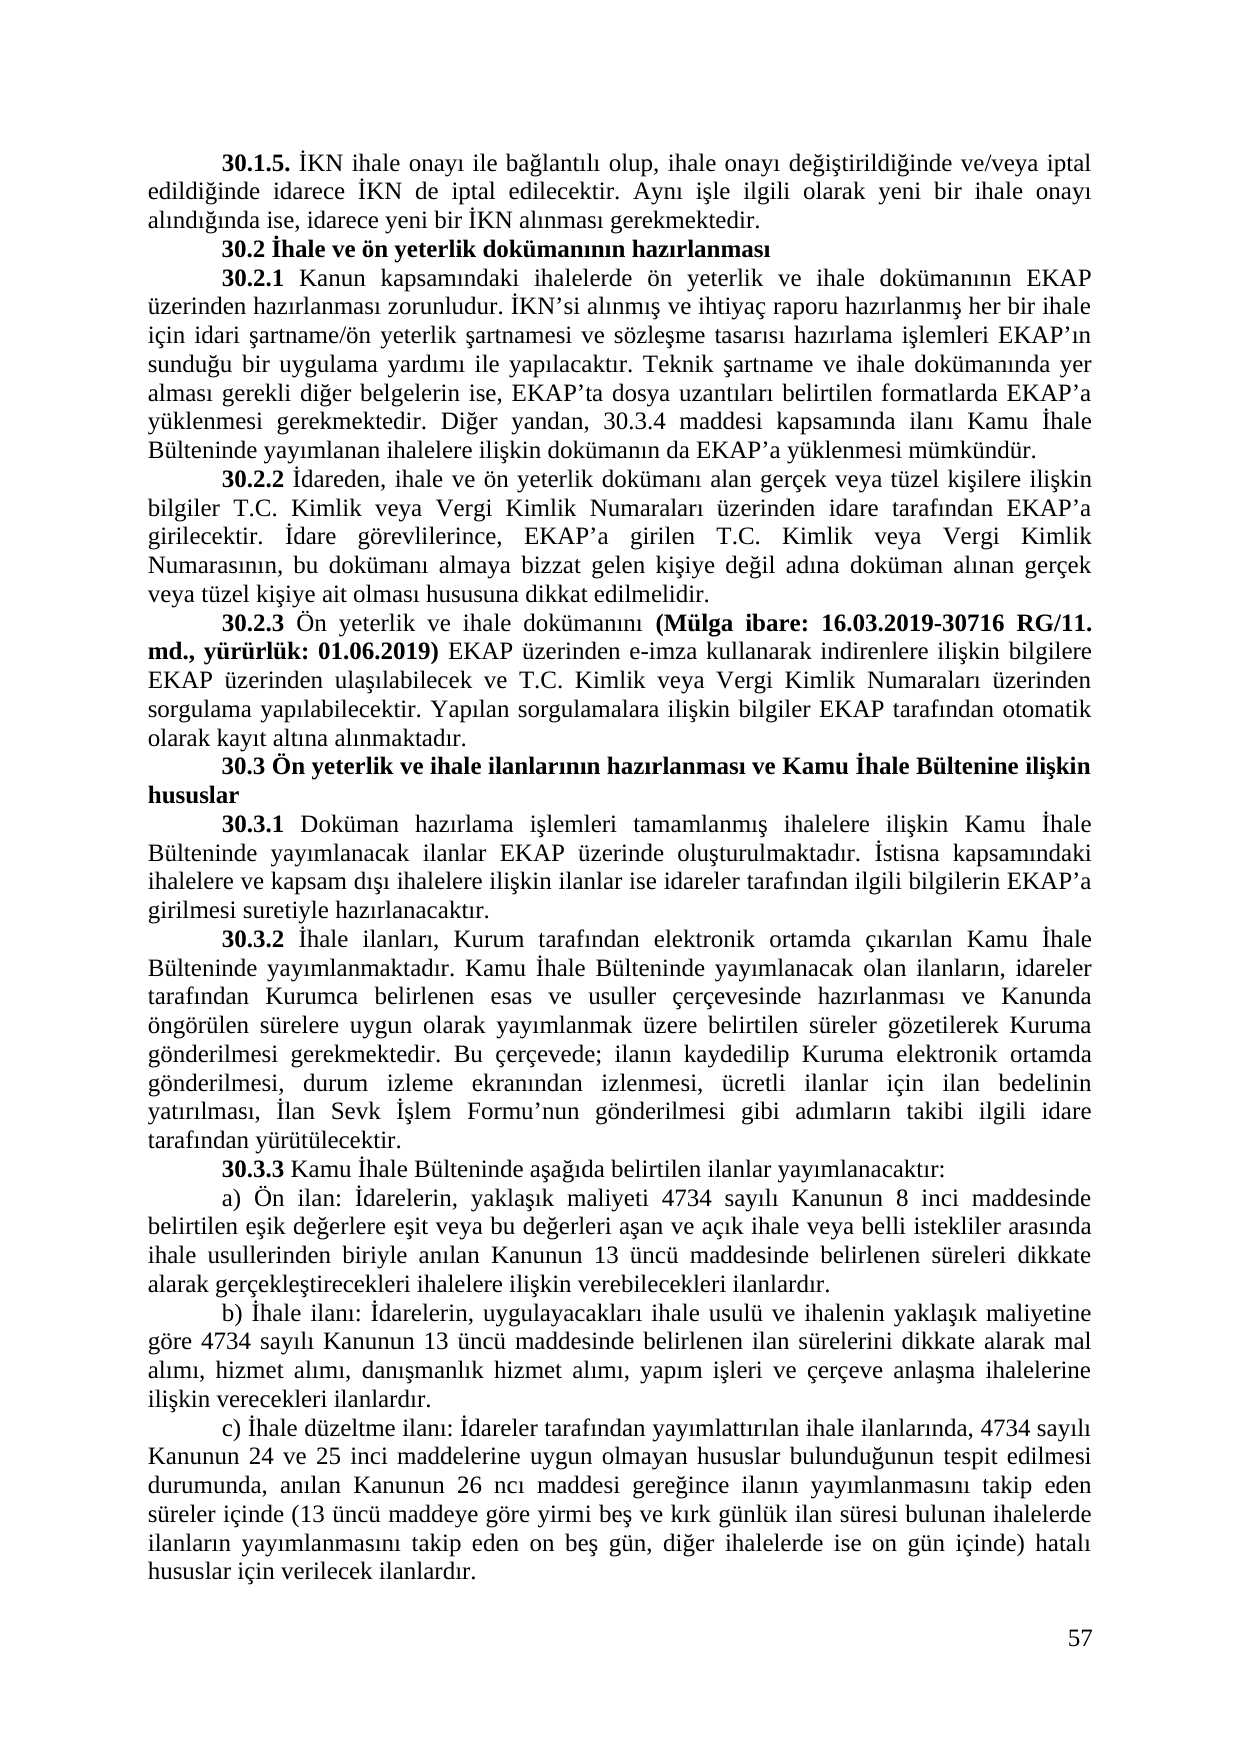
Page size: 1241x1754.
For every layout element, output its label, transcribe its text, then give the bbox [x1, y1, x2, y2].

text 30.2.2 İdareden, ihale ve ön yeterlik dokümanı alan gerçek veya tüzel kişilere ilişkin bilgiler T.C. Kimlik veya Vergi Kimlik Numaraları üzerinden idare tarafından EKAP’a girilecektir. İdare görevlilerince, EKAP’a girilen T.C. Kimlik veya Vergi Kimlik Numarasının, bu dokümanı almaya bizzat gelen kişiye değil adına doküman alınan gerçek veya tüzel kişiye ait olması hususuna dikkat edilmelidir. [148, 464, 1092, 608]
text 30.1.5. İKN ihale onayı ile bağlantılı olup, ihale onayı değiştirildiğinde ve/veya iptal edildiğinde idarece İKN de iptal edilecektir. Aynı işle ilgili olarak yeni bir ihale onayı alındığında ise, idarece yeni bir İKN alınması gerekmektedir. [148, 148, 1092, 234]
text 30.3.3 Kamu İhale Bülteninde aşağıda belirtilen ilanlar yayımlanacaktır: [148, 1154, 1092, 1183]
text 30.2.1 Kanun kapsamındaki ihalelerde ön yeterlik ve ihale dokümanının EKAP üzerinden hazırlanması zorunludur. İKN’si alınmış ve ihtiyaç raporu hazırlanmış her bir ihale için idari şartname/ön yeterlik şartnamesi ve sözleşme tasarısı hazırlama işlemleri EKAP’ın sunduğu bir uygulama yardımı ile yapılacaktır. Teknik şartname ve ihale dokümanında yer alması gerekli diğer belgelerin ise, EKAP’ta dosya uzantıları belirtilen formatlarda EKAP’a yüklenmesi gerekmektedir. Diğer yandan, 30.3.4 maddesi kapsamında ilanı Kamu İhale Bülteninde yayımlanan ihalelere ilişkin dokümanın da EKAP’a yüklenmesi mümkündür. [148, 263, 1092, 464]
text 30.3.2 İhale ilanları, Kurum tarafından elektronik ortamda çıkarılan Kamu İhale Bülteninde yayımlanmaktadır. Kamu İhale Bülteninde yayımlanacak olan ilanların, idareler tarafından Kurumca belirlenen esas ve usuller çerçevesinde hazırlanması ve Kanunda öngörülen sürelere uygun olarak yayımlanmak üzere belirtilen süreler gözetilerek Kuruma gönderilmesi gerekmektedir. Bu çerçevede; ilanın kaydedilip Kuruma elektronik ortamda gönderilmesi, durum izleme ekranından izlenmesi, ücretli ilanlar için ilan bedelinin yatırılması, İlan Sevk İşlem Formu’nun gönderilmesi gibi adımların takibi ilgili idare tarafından yürütülecektir. [148, 924, 1092, 1154]
text 30.2.3 Ön yeterlik ve ihale dokümanını (Mülga ibare: 16.03.2019-30716 RG/11. md., yürürlük: 01.06.2019) EKAP üzerinden e-imza kullanarak indirenlere ilişkin bilgilere EKAP üzerinden ulaşılabilecek ve T.C. Kimlik veya Vergi Kimlik Numaraları üzerinden sorgulama yapılabilecektir. Yapılan sorgulamalara ilişkin bilgiler EKAP tarafından otomatik olarak kayıt altına alınmaktadır. [148, 608, 1092, 751]
text 30.3.1 Doküman hazırlama işlemleri tamamlanmış ihalelere ilişkin Kamu İhale Bülteninde yayımlanacak ilanlar EKAP üzerinde oluşturulmaktadır. İstisna kapsamındaki ihalelere ve kapsam dışı ihalelere ilişkin ilanlar ise idareler tarafından ilgili bilgilerin EKAP’a girilmesi suretiyle hazırlanacaktır. [148, 809, 1092, 924]
text b) İhale ilanı: İdarelerin, uygulayacakları ihale usulü ve ihalenin yaklaşık maliyetine göre 4734 sayılı Kanunun 13 üncü maddesinde belirlenen ilan sürelerini dikkate alarak mal alımı, hizmet alımı, danışmanlık hizmet alımı, yapım işleri ve çerçeve anlaşma ihalelerine ilişkin verecekleri ilanlardır. [148, 1298, 1092, 1413]
text a) Ön ilan: İdarelerin, yaklaşık maliyeti 4734 sayılı Kanunun 8 inci maddesinde belirtilen eşik değerlere eşit veya bu değerleri aşan ve açık ihale veya belli istekliler arasında ihale usullerinden biriyle anılan Kanunun 13 üncü maddesinde belirlenen süreleri dikkate alarak gerçekleştirecekleri ihalelere ilişkin verebilecekleri ilanlardır. [148, 1183, 1092, 1298]
subtitle 30.2 İhale ve ön yeterlik dokümanının hazırlanması [148, 234, 1092, 263]
subtitle 30.3 Ön yeterlik ve ihale ilanlarının hazırlanması ve Kamu İhale Bültenine ilişkin hususlar [148, 751, 1092, 809]
text c) İhale düzeltme ilanı: İdareler tarafından yayımlattırılan ihale ilanlarında, 4734 sayılı Kanunun 24 ve 25 inci maddelerine uygun olmayan hususlar bulunduğunun tespit edilmesi durumunda, anılan Kanunun 26 ncı maddesi gereğince ilanın yayımlanmasını takip eden süreler içinde (13 üncü maddeye göre yirmi beş ve kırk günlük ilan süresi bulunan ihalelerde ilanların yayımlanmasını takip eden on beş gün, diğer ihalelerde ise on gün içinde) hatalı hususlar için verilecek ilanlardır. [148, 1413, 1092, 1585]
